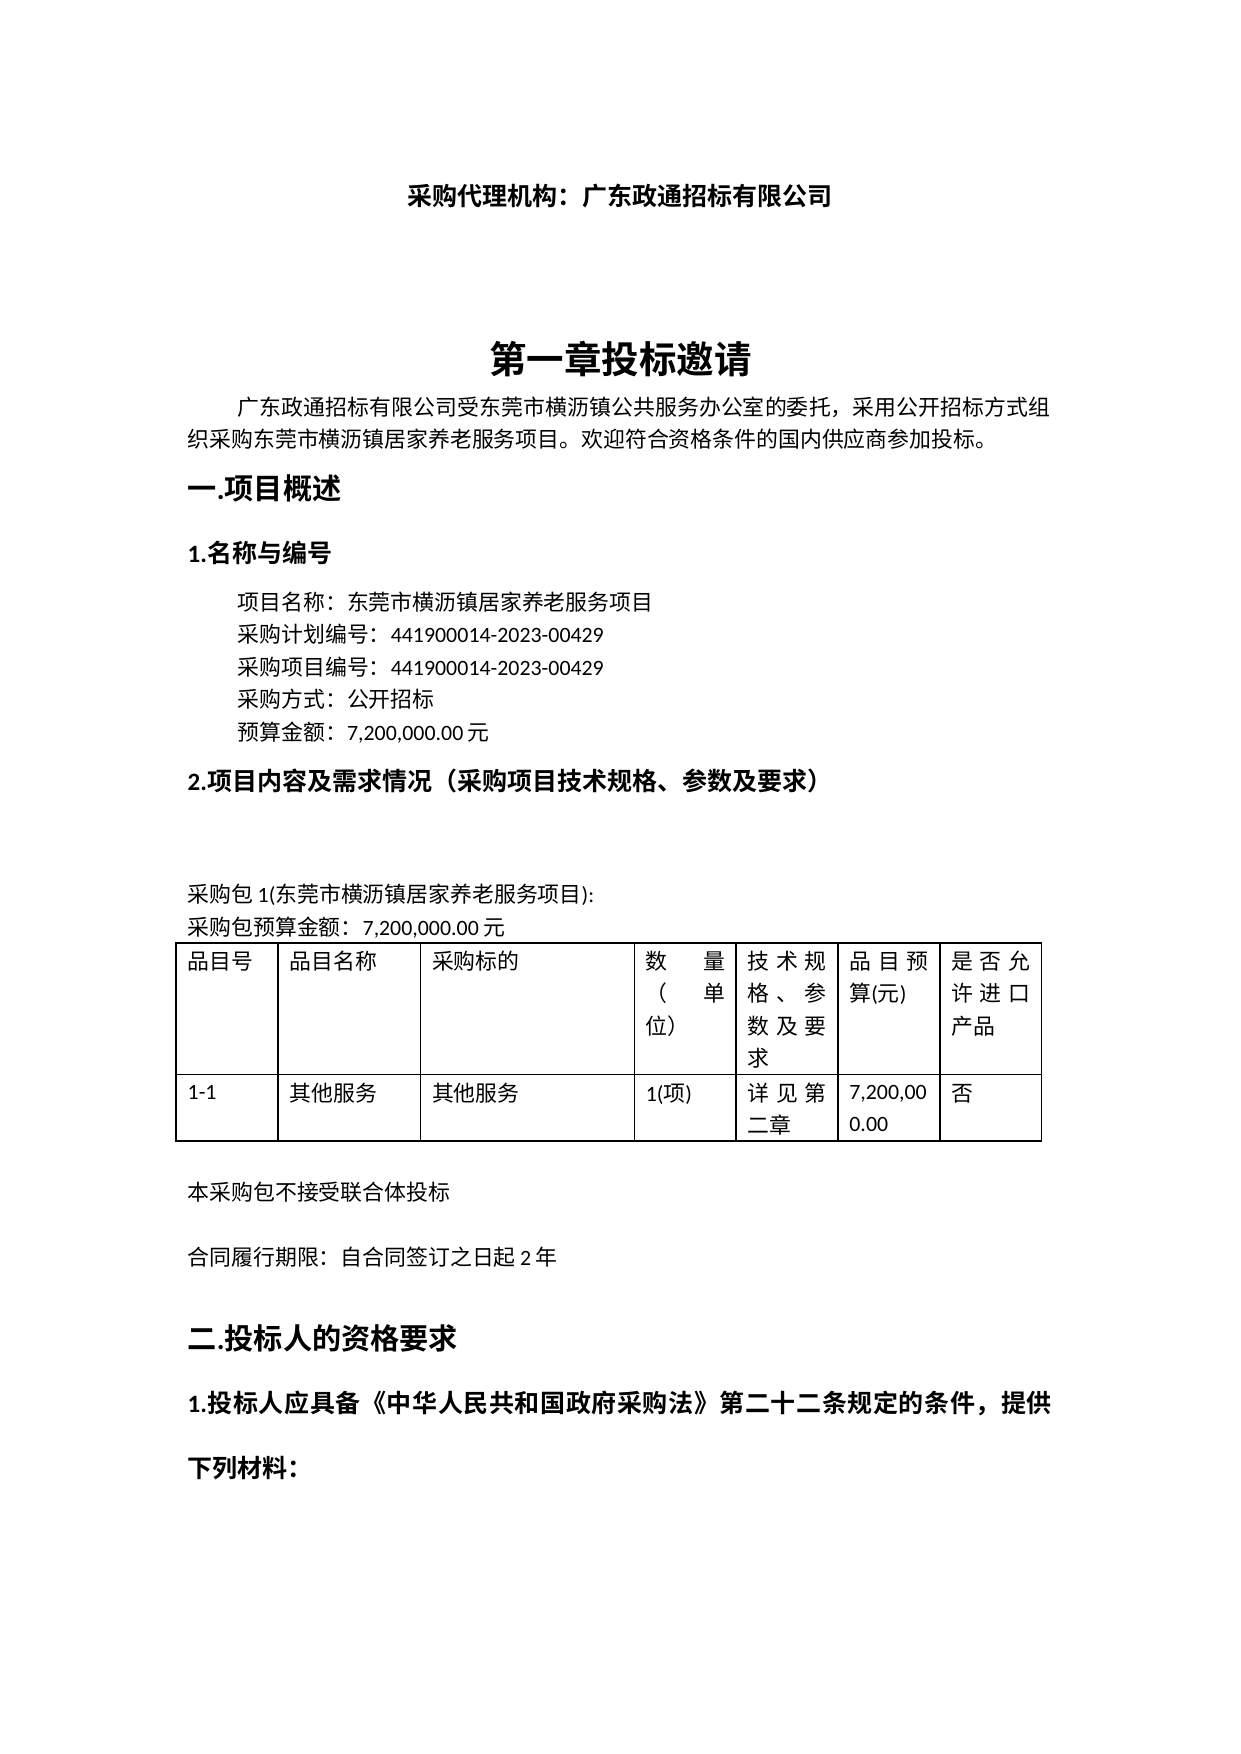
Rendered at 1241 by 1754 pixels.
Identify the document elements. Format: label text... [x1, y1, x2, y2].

table_cell 否 [941, 1075, 1041, 1140]
table_header 采购标的 [421, 944, 634, 1073]
table_cell 7,200,000.00 [839, 1075, 939, 1140]
table_cell 其他服务 [421, 1075, 634, 1140]
text 采购代理机构：广东政通招标有限公司 [187, 162, 1053, 227]
table_cell 详见第二章 [737, 1075, 837, 1140]
table_cell 其他服务 [279, 1075, 420, 1140]
text 广东政通招标有限公司受东莞市横沥镇公共服务办公室的委托，采用公开招标方式组织采购东莞市横沥镇居家养老服务项目。欢迎符合资格条件的国内供应商参加投标。 [187, 389, 1053, 454]
table_header 品目号 [177, 944, 277, 1073]
text 本采购包不接受联合体投标 [187, 1174, 1053, 1207]
table_header 品目名称 [279, 944, 420, 1073]
table_cell 1(项) [635, 1075, 735, 1140]
text 采购包1(东莞市横沥镇居家养老服务项目): [187, 877, 1053, 909]
table_cell 1-1 [177, 1075, 277, 1140]
text 采购计划编号：441900014-2023-00429 [187, 617, 1053, 649]
text 合同履行期限：自合同签订之日起2年 [187, 1239, 1053, 1272]
text 1.投标人应具备《中华人民共和国政府采购法》第二十二条规定的条件，提供下列材料： [187, 1369, 1053, 1499]
text 2.项目内容及需求情况（采购项目技术规格、参数及要求） [187, 747, 1053, 812]
text 第一章投标邀请 [187, 324, 1053, 389]
text 采购方式：公开招标 [187, 682, 1053, 714]
text 预算金额：7,200,000.00元 [187, 714, 1053, 747]
table_header 数量（单位） [635, 944, 735, 1073]
text 采购项目编号：441900014-2023-00429 [187, 649, 1053, 682]
text 一.项目概述 [187, 454, 1053, 519]
table_header 技术规格、参数及要求 [737, 944, 837, 1073]
text 采购包预算金额：7,200,000.00元 [187, 909, 1053, 942]
table_header 是否允许进口产品 [941, 944, 1041, 1073]
text 二.投标人的资格要求 [187, 1304, 1053, 1369]
text 项目名称：东莞市横沥镇居家养老服务项目 [187, 584, 1053, 617]
text 1.名称与编号 [187, 519, 1053, 584]
table_header 品目预算(元) [839, 944, 939, 1073]
